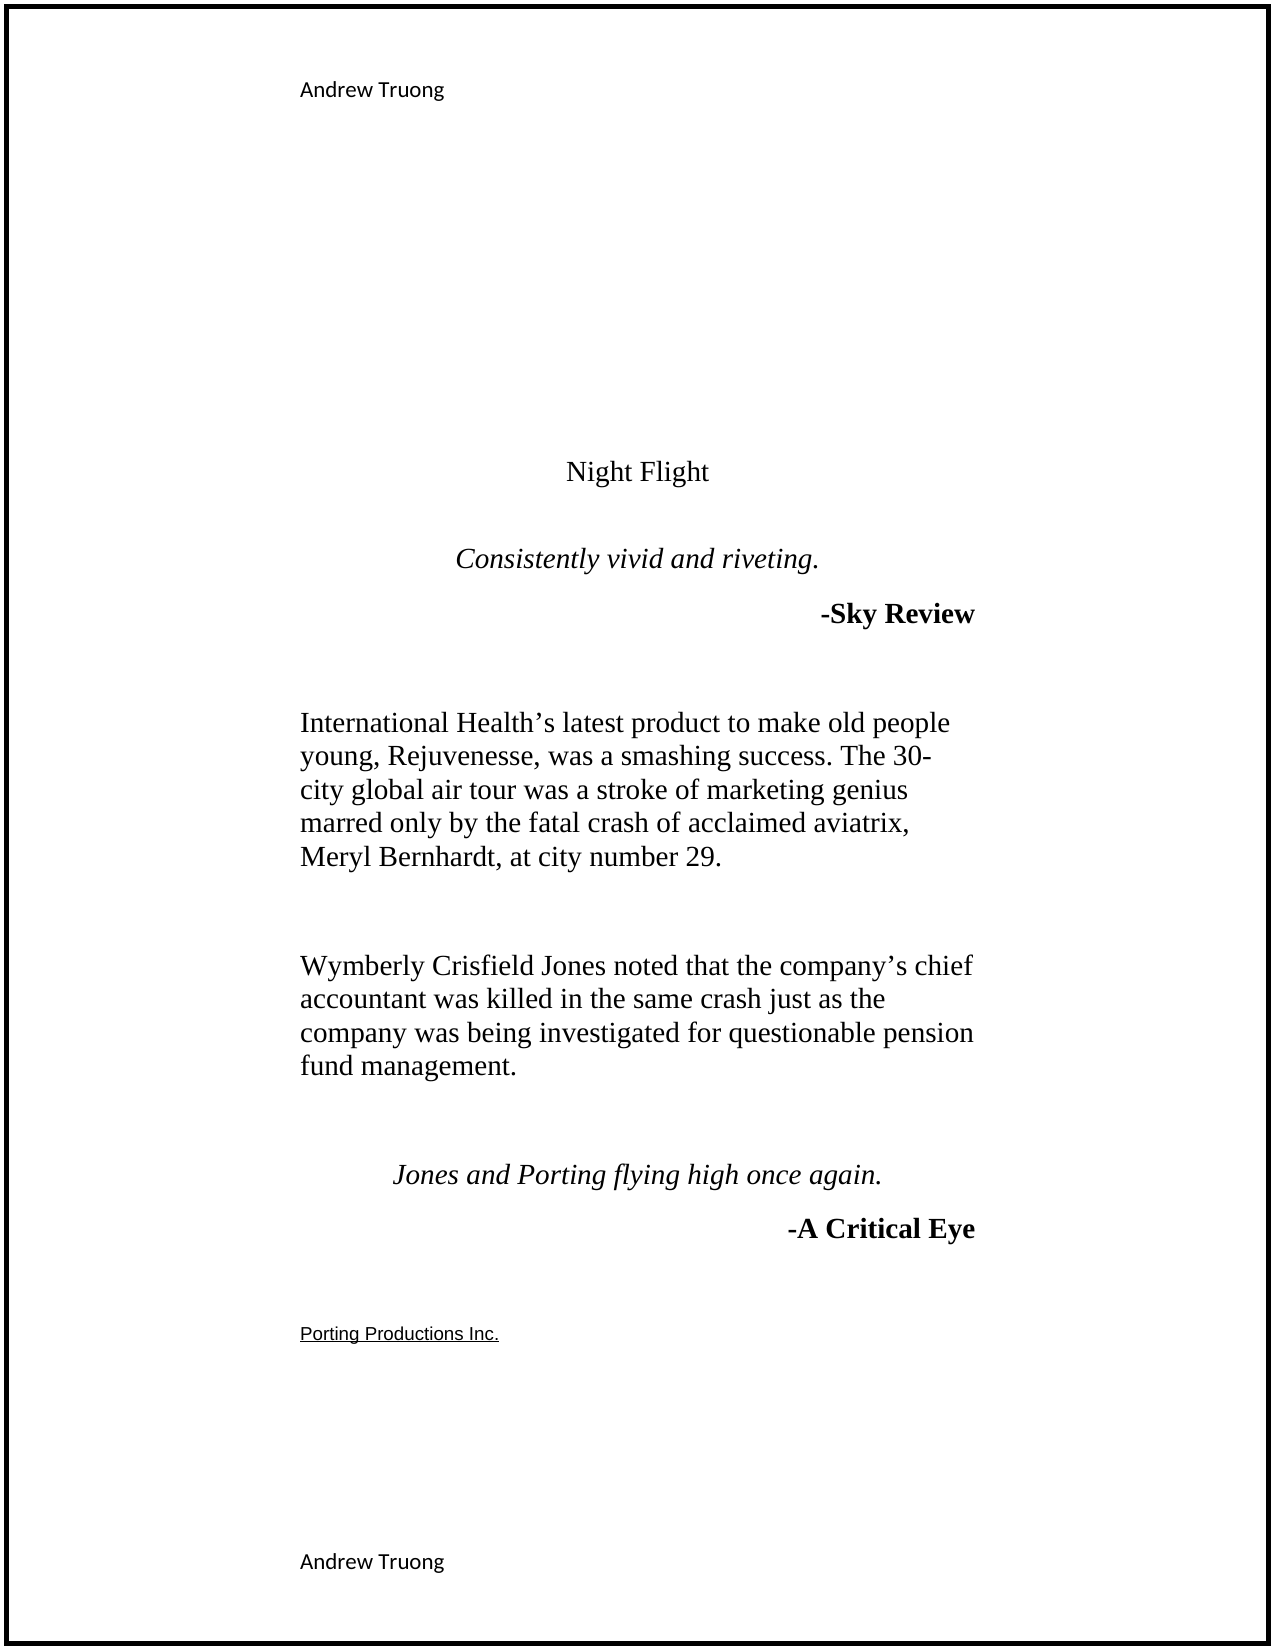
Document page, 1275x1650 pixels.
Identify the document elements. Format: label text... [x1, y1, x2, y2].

text Wymberly Crisfield Jones noted that the company’s chief accountant was killed in the same crash just as the company was being investigated for questionable pension fund management. [300, 948, 975, 1082]
text International Health’s latest product to make old people young, Rejuvenesse, was a smashing success. The 30-city global air tour was a stroke of marketing genius marred only by the fatal crash of acclaimed aviatrix, Meryl Bernhardt, at city number 29. [300, 705, 975, 872]
text Jones and Porting flying high once again. [300, 1157, 975, 1191]
text Consistently vivid and riveting. [300, 542, 975, 575]
text Porting Productions Inc. [300, 1322, 975, 1344]
text Night Flight [300, 454, 975, 487]
text -Sky Review [300, 596, 975, 629]
text -A Critical Eye [300, 1211, 975, 1245]
